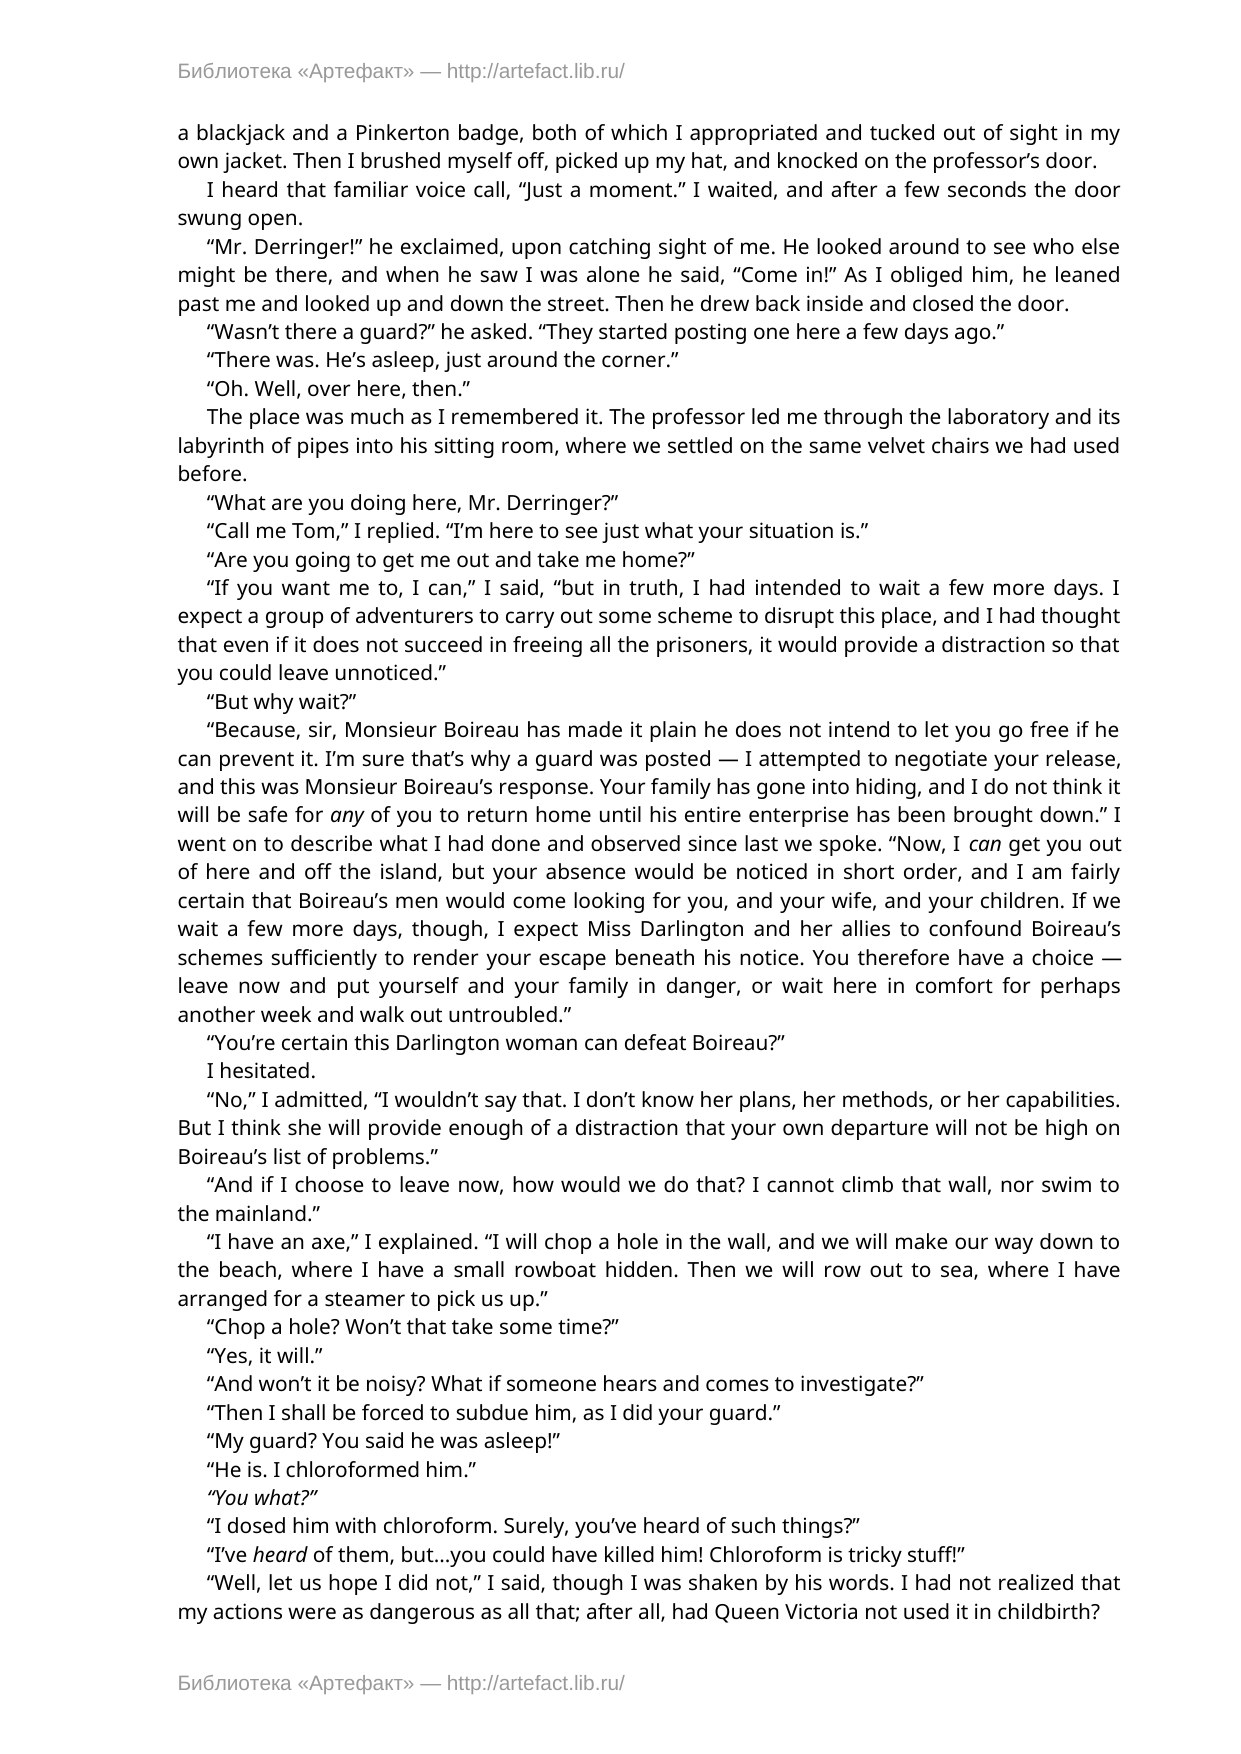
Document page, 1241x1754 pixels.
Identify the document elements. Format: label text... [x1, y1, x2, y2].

text “Then I shall be forced to subdue him, as I did your guard.” [177, 1398, 1122, 1426]
text The place was much as I remembered it. The professor led me through the laboratory and its labyrinth of pipes into his sitting room, where we settled on the same velvet chairs we had used before. [177, 402, 1122, 488]
text “Well, let us hope I did not,” I said, though I was shaken by his words. I had not realized that my actions were as dangerous as all that; after all, had Queen Victoria not used it in childbirth? [177, 1568, 1122, 1625]
text “What are you doing here, Mr. Derringer?” [177, 488, 1122, 516]
text “You what?” [177, 1483, 1122, 1512]
text I hesitated. [177, 1057, 1122, 1085]
text “Chop a hole? Won’t that take some time?” [177, 1312, 1122, 1341]
text “If you want me to, I can,” I said, “but in truth, I had intended to wait a few more days. I expect a group of adventurers to carry out some scheme to disrupt this place, and I had thought that even if it does not succeed in freeing all the prisoners, it would provide a distraction so that you could leave unnoticed.” [177, 573, 1122, 687]
text I heard that familiar voice call, “Just a moment.” I waited, and after a few seconds the door swung open. [177, 175, 1122, 232]
text “I have an axe,” I explained. “I will chop a hole in the wall, and we will make our way down to the beach, where I have a small rowboat hidden. Then we will row out to sea, where I have arranged for a steamer to pick us up.” [177, 1227, 1122, 1312]
text “He is. I chloroformed him.” [177, 1455, 1122, 1483]
text “And won’t it be noisy? What if someone hears and comes to investigate?” [177, 1369, 1122, 1398]
text “Because, sir, Monsieur Boireau has made it plain he does not intend to let you go free if he can prevent it. I’m sure that’s why a guard was posted — I attempted to negotiate your release, and this was Monsieur Boireau’s response. Your family has gone into hiding, and I do not think it will be safe for any of you to return home until his entire enterprise has been brought down.” I went on to describe what I had done and observed since last we spoke. “Now, I can get you out of here and off the island, but your absence would be noticed in short order, and I am fairly certain that Boireau’s men would come looking for you, and your wife, and your children. If we wait a few more days, though, I expect Miss Darlington and her allies to confound Boireau’s schemes sufficiently to render your escape beneath his notice. You therefore have a choice — leave now and put yourself and your family in danger, or wait here in comfort for perhaps another week and walk out untroubled.” [177, 715, 1122, 1028]
text “Are you going to get me out and take me home?” [177, 545, 1122, 573]
text “Call me Tom,” I replied. “I’m here to see just what your situation is.” [177, 516, 1122, 545]
text “Wasn’t there a guard?” he asked. “They started posting one here a few days ago.” [177, 317, 1122, 346]
text “There was. He’s asleep, just around the corner.” [177, 346, 1122, 374]
text “And if I choose to leave now, how would we do that? I cannot climb that wall, nor swim to the mainland.” [177, 1170, 1122, 1227]
text “Oh. Well, over here, then.” [177, 374, 1122, 402]
text “But why wait?” [177, 687, 1122, 715]
text “I dosed him with chloroform. Surely, you’ve heard of such things?” [177, 1512, 1122, 1540]
text “Yes, it will.” [177, 1341, 1122, 1369]
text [177, 118, 1122, 175]
text “No,” I admitted, “I wouldn’t say that. I don’t know her plans, her methods, or her capabilities. But I think she will provide enough of a distraction that your own departure will not be high on Boireau’s list of problems.” [177, 1085, 1122, 1170]
text “You’re certain this Darlington woman can defeat Boireau?” [177, 1028, 1122, 1057]
text “My guard? You said he was asleep!” [177, 1426, 1122, 1455]
text “Mr. Derringer!” he exclaimed, upon catching sight of me. He looked around to see who else might be there, and when he saw I was alone he said, “Come in!” As I obliged him, he leaned past me and looked up and down the street. Then he drew back inside and closed the door. [177, 232, 1122, 317]
text “I’ve heard of them, but...you could have killed him! Chloroform is tricky stuff!” [177, 1540, 1122, 1568]
